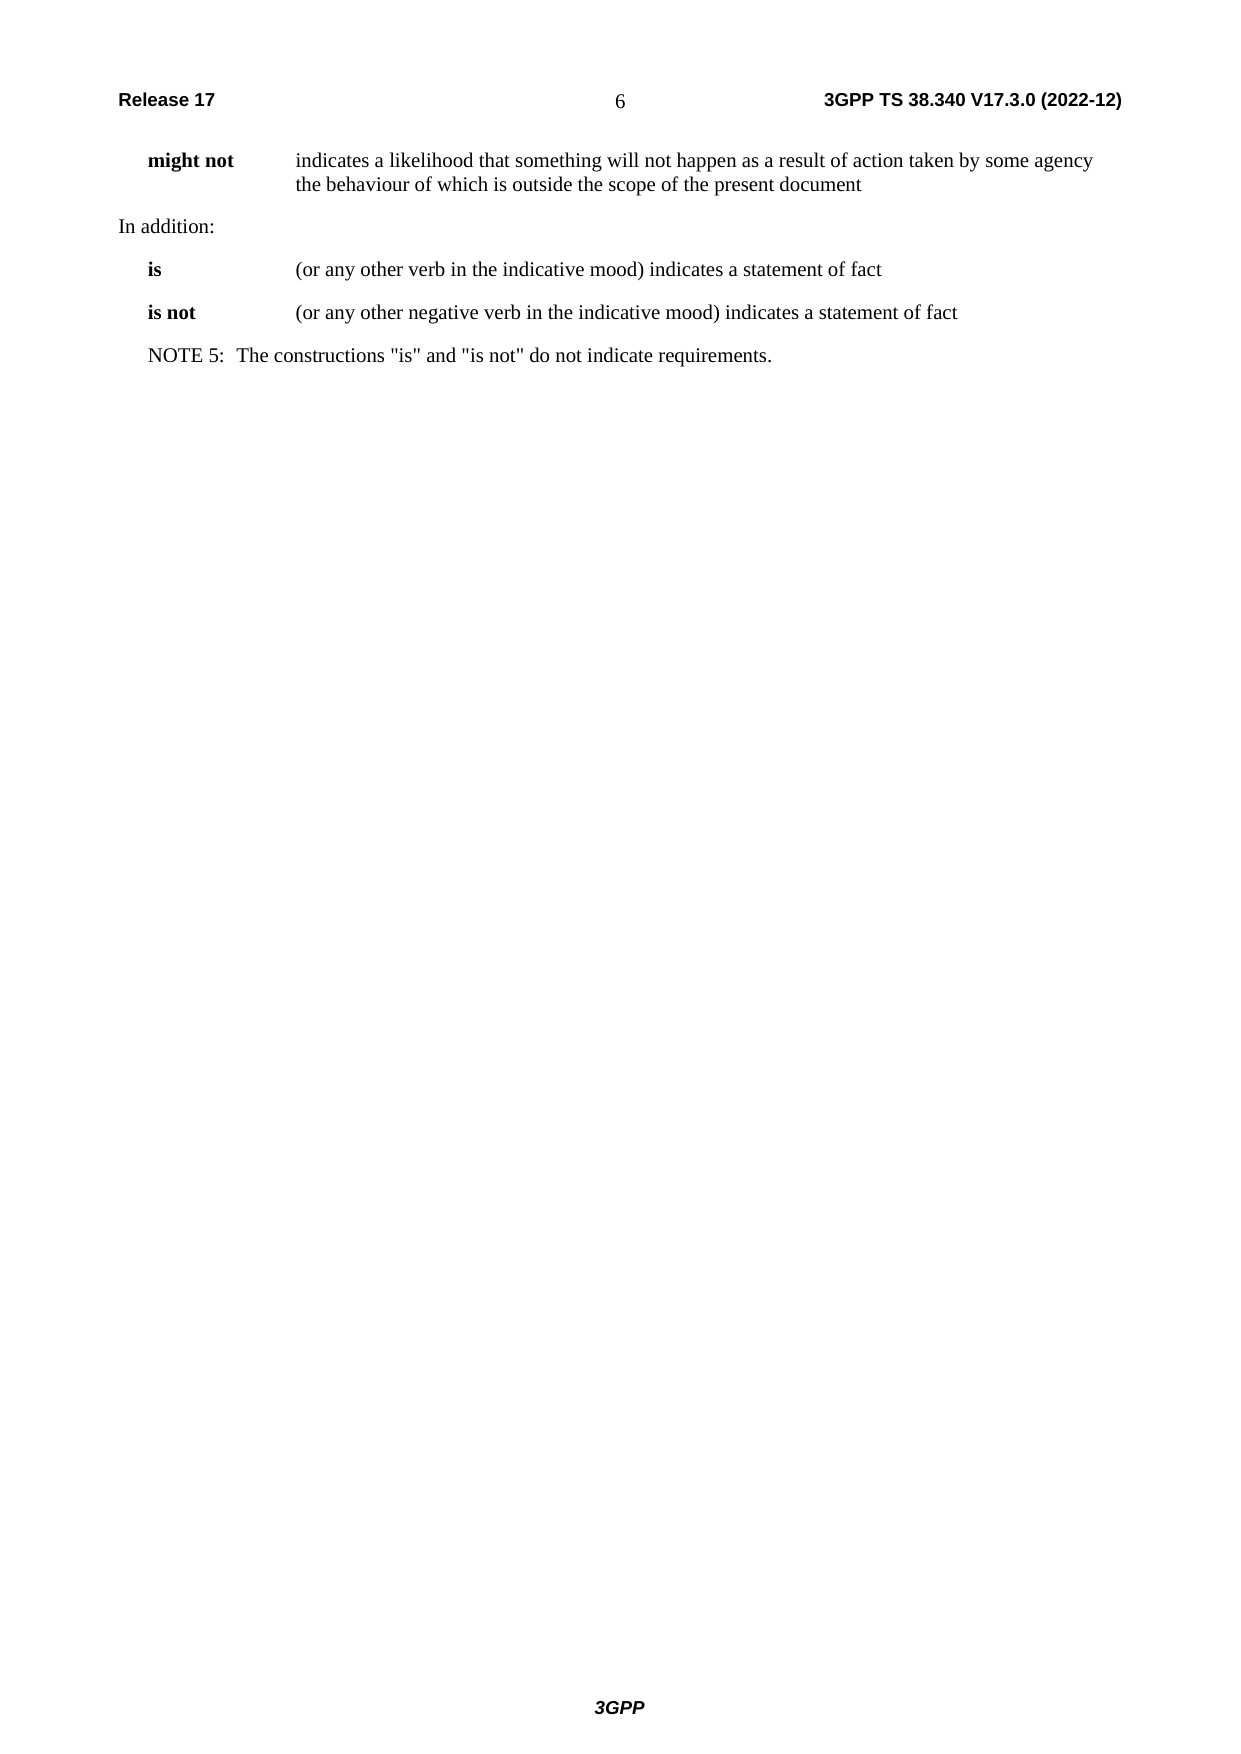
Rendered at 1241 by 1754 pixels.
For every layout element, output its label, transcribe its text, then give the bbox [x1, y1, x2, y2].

text is (or any other verb in the indicative mood) indicates a statement of fact [148, 257, 1122, 281]
text In addition: [118, 214, 1122, 238]
text might not indicates a likelihood that something will not happen as a result of action taken by some agency the behaviour of which is outside the scope of the present document [148, 147, 1122, 196]
text is not (or any other negative verb in the indicative mood) indicates a statement of fact [148, 300, 1122, 324]
text NOTE 5: The constructions "is" and "is not" do not indicate requirements. [148, 343, 1122, 367]
